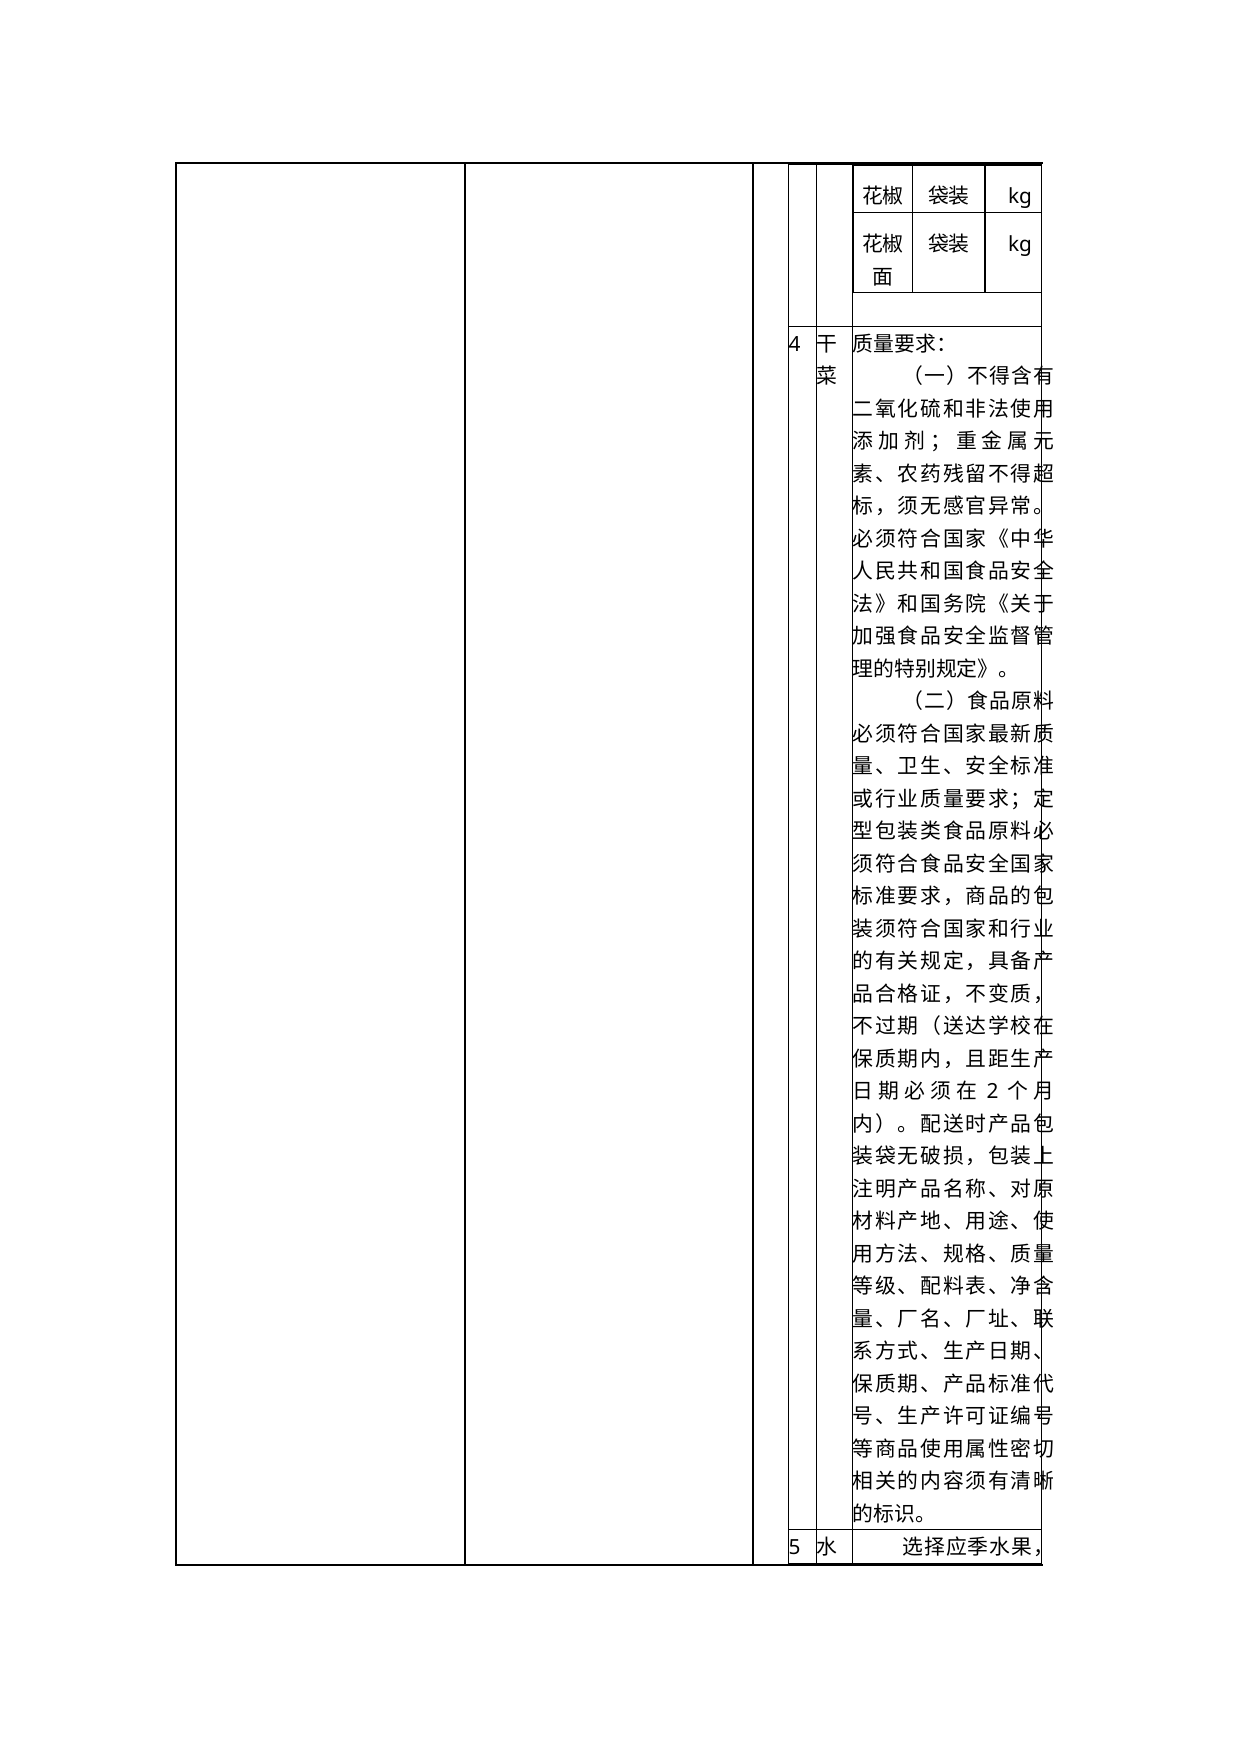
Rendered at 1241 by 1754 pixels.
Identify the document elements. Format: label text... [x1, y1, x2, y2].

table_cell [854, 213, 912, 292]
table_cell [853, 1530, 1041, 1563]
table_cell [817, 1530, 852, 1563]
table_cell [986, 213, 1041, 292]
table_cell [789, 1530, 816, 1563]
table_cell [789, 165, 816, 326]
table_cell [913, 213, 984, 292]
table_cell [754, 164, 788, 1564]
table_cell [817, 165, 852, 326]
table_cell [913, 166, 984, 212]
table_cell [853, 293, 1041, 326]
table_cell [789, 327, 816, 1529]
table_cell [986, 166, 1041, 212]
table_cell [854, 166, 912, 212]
table_cell [466, 164, 752, 1564]
table_cell 1 [177, 164, 464, 1564]
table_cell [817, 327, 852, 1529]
